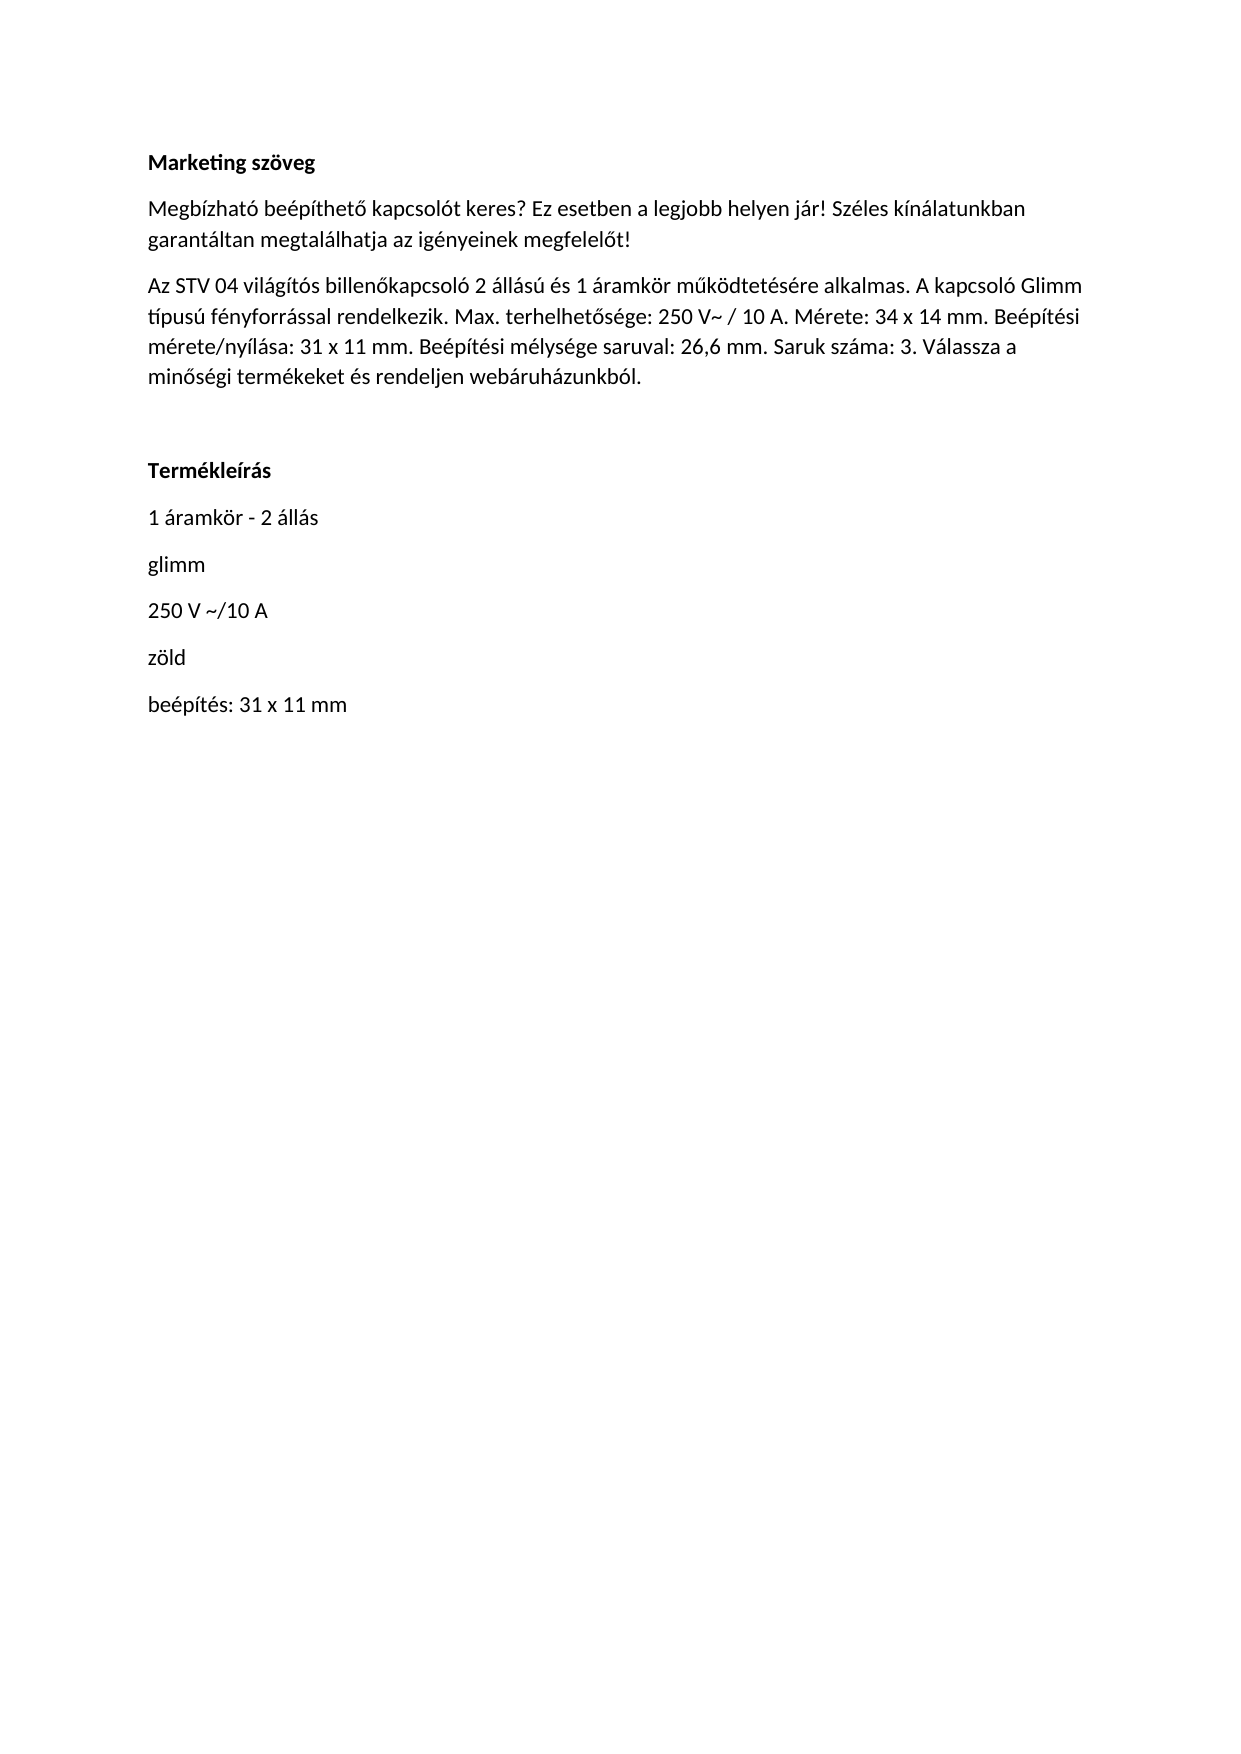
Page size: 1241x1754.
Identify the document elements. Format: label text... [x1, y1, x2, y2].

text Az STV 04 világítós billenőkapcsoló 2 állású és 1 áramkör működtetésére alkalmas. A kapcsoló Glimm típusú fényforrással rendelkezik. Max. terhelhetősége: 250 V~ / 10 A. Mérete: 34 x 14 mm. Beépítési mérete/nyílása: 31 x 11 mm. Beépítési mélysége saruval: 26,6 mm. Saruk száma: 3. Válassza a minőségi termékeket és rendeljen webáruházunkból. [148, 272, 1093, 390]
text Megbízható beépíthető kapcsolót keres? Ez esetben a legjobb helyen jár! Széles kínálatunkban garantáltan megtalálhatja az igényeinek megfelelőt! [148, 194, 1093, 253]
text glimm [148, 550, 1093, 578]
text Termékleírás [148, 456, 1093, 484]
text zöld [148, 643, 1093, 671]
text beépítés: 31 x 11 mm [148, 690, 1093, 718]
text 1 áramkör - 2 állás [148, 503, 1093, 531]
text 250 V ~/10 A [148, 597, 1093, 624]
text Marketing szöveg [148, 148, 1093, 176]
